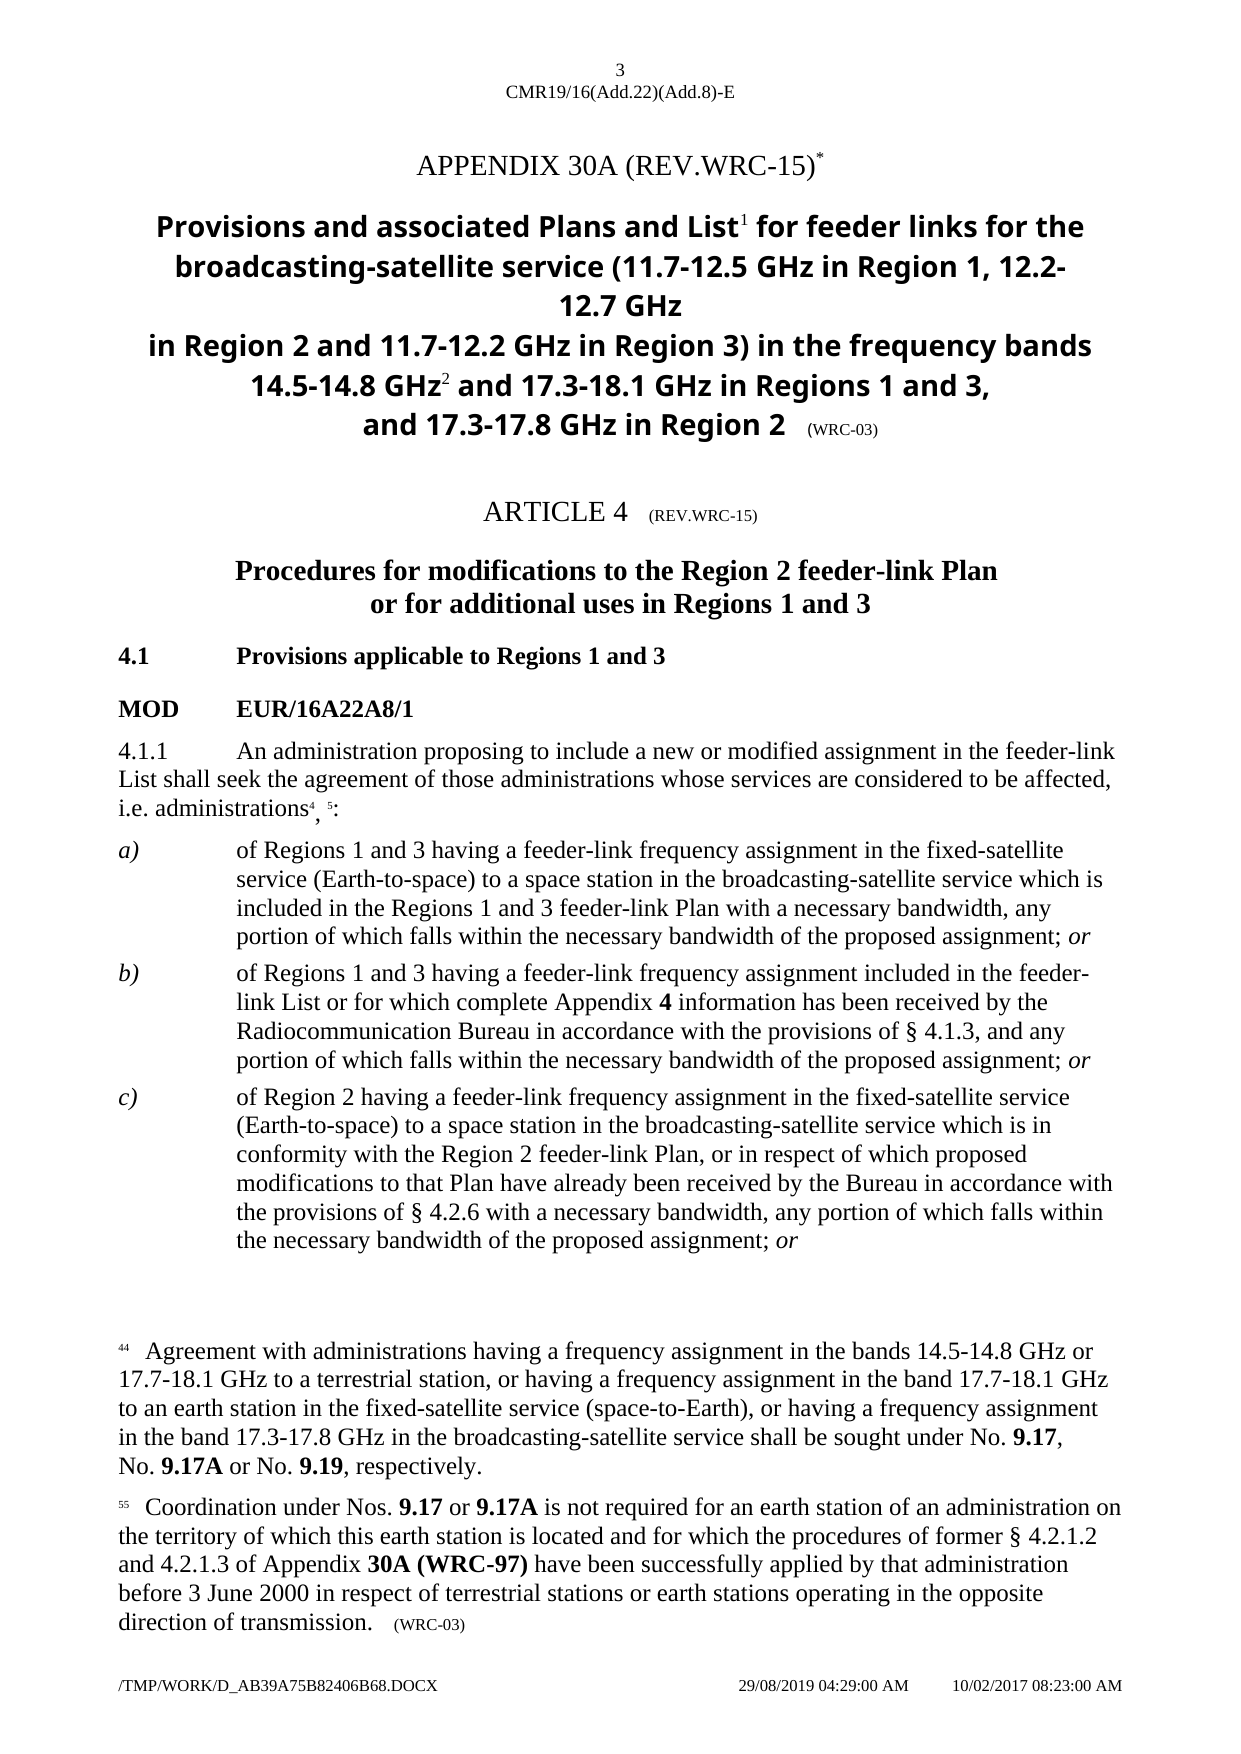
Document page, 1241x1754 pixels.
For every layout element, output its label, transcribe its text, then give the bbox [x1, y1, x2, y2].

text b) of Regions 1 and 3 having a feeder-link frequency assignment included in the feeder-link List or for which complete Appendix 4 information has been received by the Radiocommunication Bureau in accordance with the provisions of § 4.1.3, and any portion of which falls within the necessary bandwidth of the proposed assignment; or [118, 958, 1122, 1073]
text APPENDIX 30A (REV.WRC-15)* [118, 148, 1122, 181]
text MOD EUR/16A22A8/1 [118, 694, 1122, 723]
text c) of Region 2 having a feeder-link frequency assignment in the fixed-satellite service (Earth-to-space) to a space station in the broadcasting-satellite service which is in conformity with the Region 2 feeder-link Plan, or in respect of which proposed modifications to that Plan have already been received by the Bureau in accordance with the provisions of § 4.2.6 with a necessary bandwidth, any portion of which falls within the necessary bandwidth of the proposed assignment; or [118, 1082, 1122, 1254]
text 4.1.1 An administration proposing to include a new or modified assignment in the feeder-link List shall seek the agreement of those administrations whose services are considered to be affected, i.e. administrations4, 5: [118, 736, 1122, 827]
text ARTICLE 4 (Rev.WRC-15) [118, 494, 1122, 528]
subtitle 4.1 Provisions applicable to Regions 1 and 3 [118, 641, 1122, 669]
title Provisions and associated Plans and List1 for feeder links for the broadcasting-satellite service (11.7-12.5 GHz in Region 1, 12.2-12.7 GHz in Region 2 and 11.7-12.2 GHz in Region 3) in the frequency bands 14.5-14.8 GHz2 and 17.3-18.1 GHz in Regions 1 and 3, and 17.3-17.8 GHz in Region 2 (WRC-03) [118, 206, 1122, 444]
title Procedures for modifications to the Region 2 feeder-link Plan or for additional uses in Regions 1 and 3 [118, 553, 1122, 620]
text a) of Regions 1 and 3 having a feeder-link frequency assignment in the fixed-satellite service (Earth-to-space) to a space station in the broadcasting-satellite service which is included in the Regions 1 and 3 feeder-link Plan with a necessary bandwidth, any portion of which falls within the necessary bandwidth of the proposed assignment; or [118, 835, 1122, 950]
